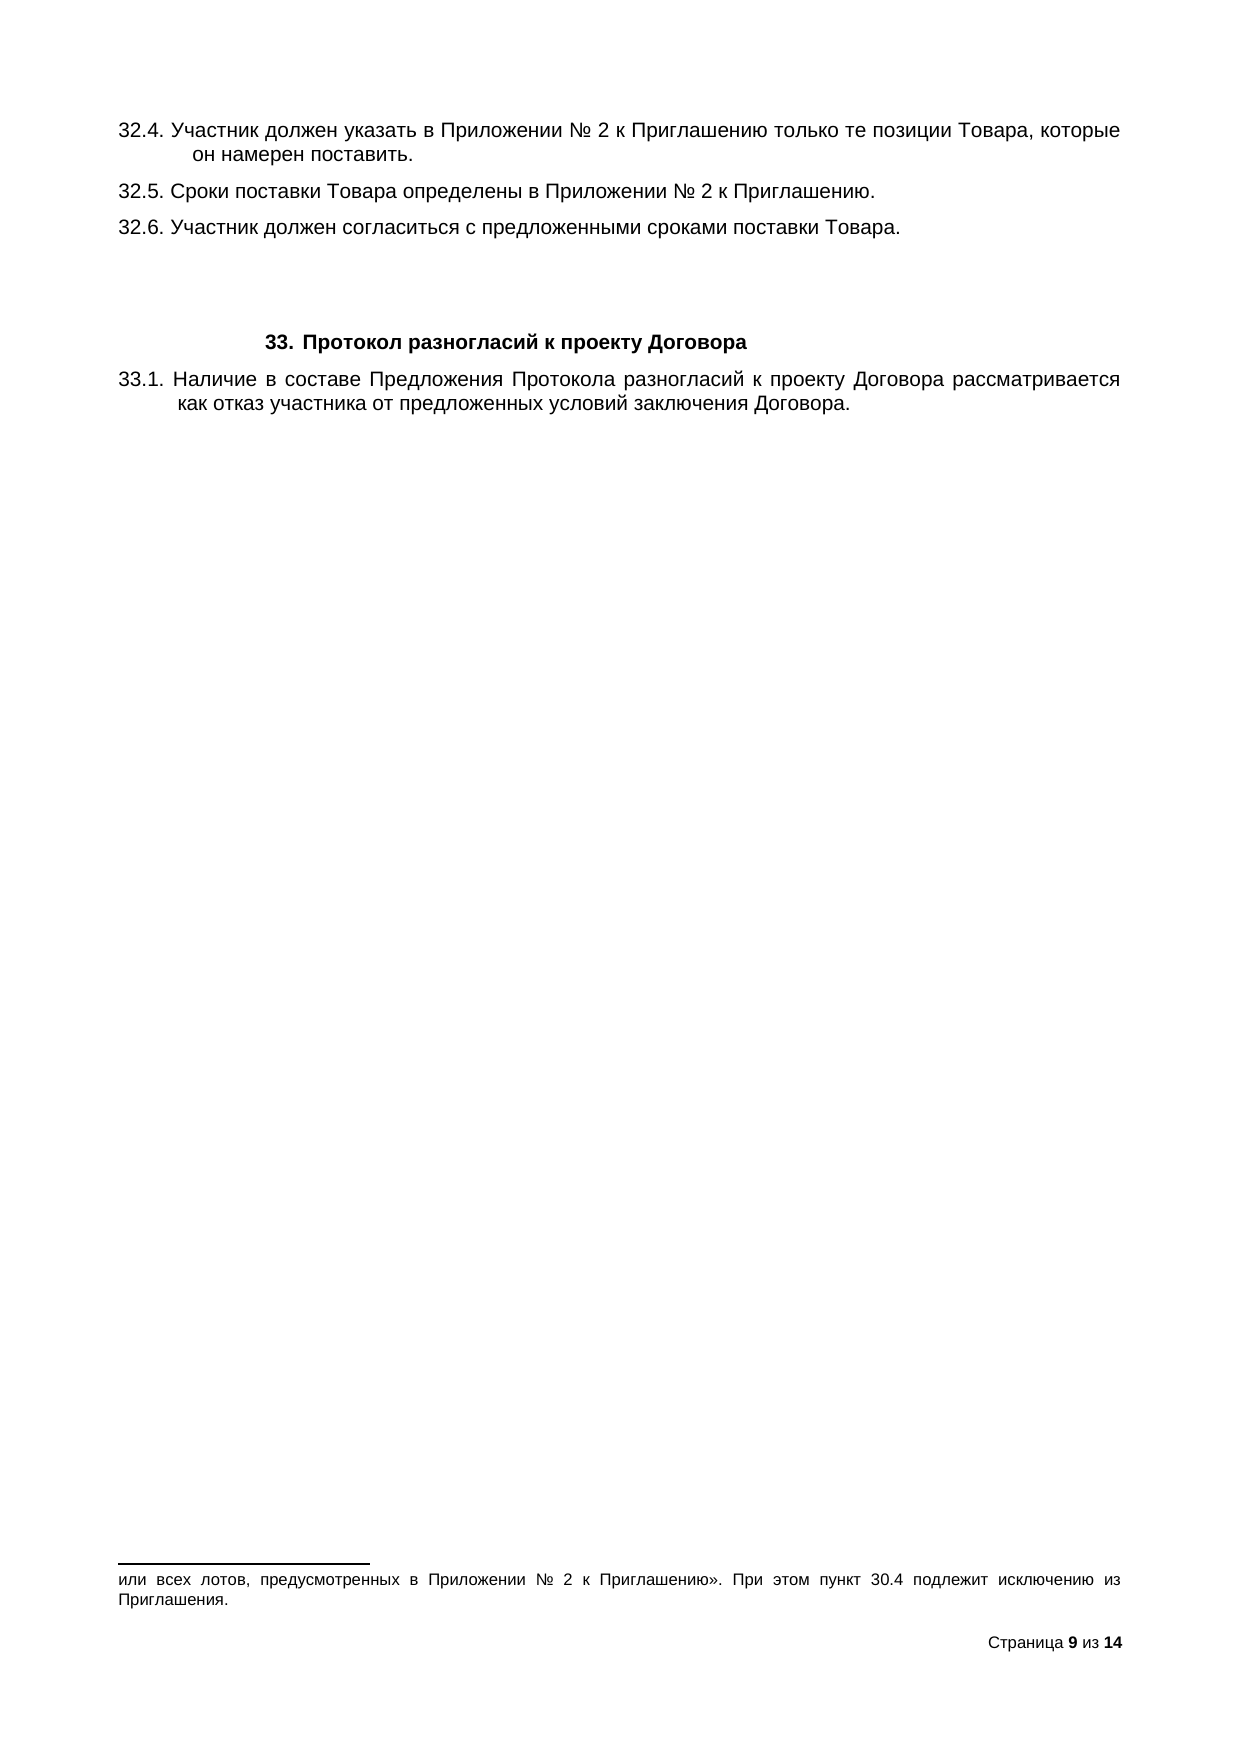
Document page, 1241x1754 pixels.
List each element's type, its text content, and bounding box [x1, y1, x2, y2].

text 32.6. Участник должен согласиться с предложенными сроками поставки Товара. [118, 215, 1122, 239]
text 32.4. Участник должен указать в Приложении № 2 к Приглашению только те позиции Товара, которые он намерен поставить. [118, 118, 1122, 166]
text 33.1. Наличие в составе Предложения Протокола разногласий к проекту Договора рассматривается как отказ участника от предложенных условий заключения Договора. [118, 366, 1122, 414]
text 32.5. Сроки поставки Товара определены в Приложении № 2 к Приглашению. [118, 178, 1122, 202]
list Протокол разногласий к проекту Договора [265, 330, 1122, 354]
